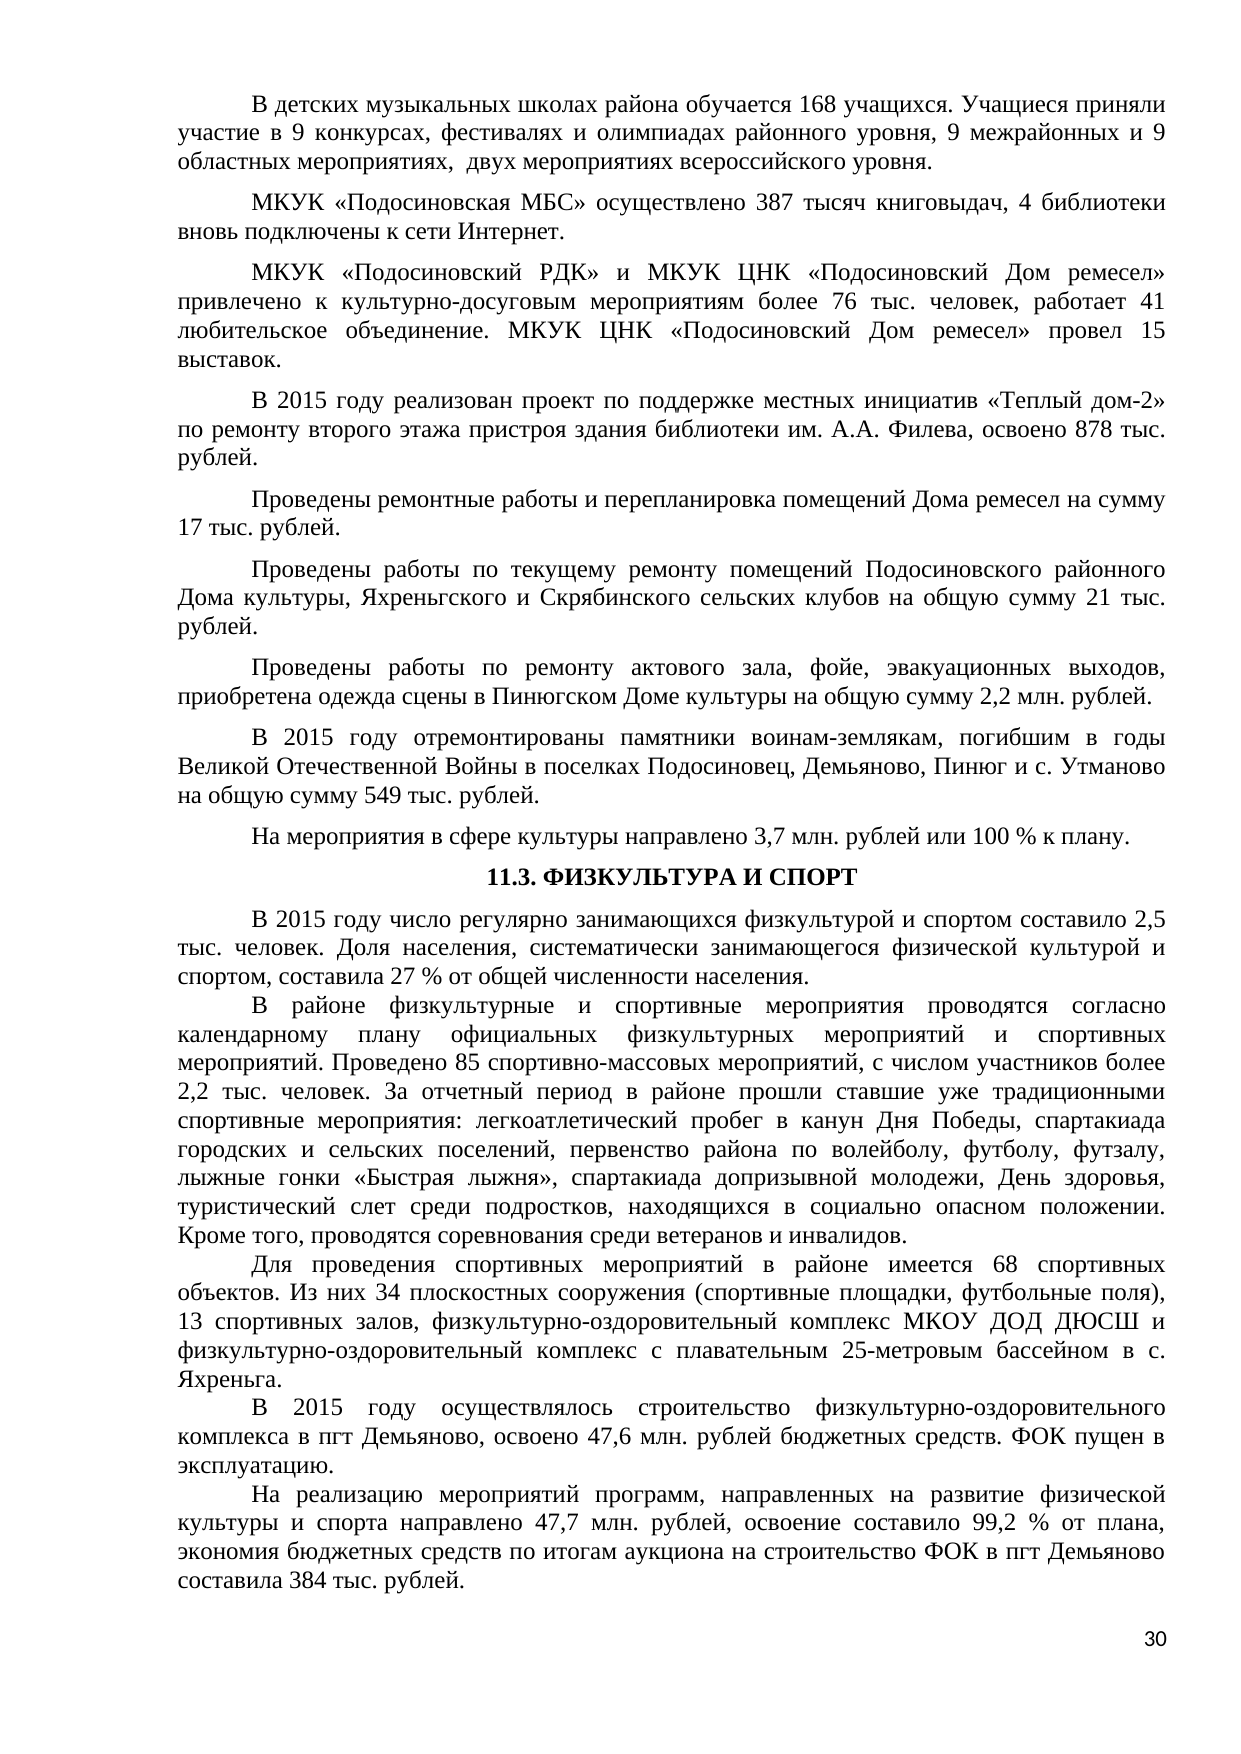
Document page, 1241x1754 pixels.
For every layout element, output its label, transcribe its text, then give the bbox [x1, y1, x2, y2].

text Проведены работы по текущему ремонту помещений Подосиновского районного Дома культуры, Яхреньгского и Скрябинского сельских клубов на общую сумму 21 тыс. рублей. [177, 554, 1167, 640]
text Для проведения спортивных мероприятий в районе имеется 68 спортивных объектов. Из них 34 плоскостных сооружения (спортивные площадки, футбольные поля), 13 спортивных залов, физкультурно-оздоровительный комплекс МКОУ ДОД ДЮСШ и физкультурно-оздоровительный комплекс с плавательным 25-метровым бассейном в с. Яхреньга. [177, 1249, 1167, 1392]
text В детских музыкальных школах района обучается 168 учащихся. Учащиеся приняли участие в 9 конкурсах, фестивалях и олимпиадах районного уровня, 9 межрайонных и 9 областных мероприятиях, двух мероприятиях всероссийского уровня. [177, 89, 1167, 175]
text На мероприятия в сфере культуры направлено 3,7 млн. рублей или 100 % к плану. [177, 821, 1167, 850]
text В 2015 году реализован проект по поддержке местных инициатив «Теплый дом-2» по ремонту второго этажа пристроя здания библиотеки им. А.А. Филева, освоено 878 тыс. рублей. [177, 385, 1167, 471]
text В 2015 году осуществлялось строительство физкультурно-оздоровительного комплекса в пгт Демьяново, освоено 47,6 млн. рублей бюджетных средств. ФОК пущен в эксплуатацию. [177, 1392, 1167, 1479]
text МКУК «Подосиновский РДК» и МКУК ЦНК «Подосиновский Дом ремесел» привлечено к культурно-досуговым мероприятиям более 76 тыс. человек, работает 41 любительское объединение. МКУК ЦНК «Подосиновский Дом ремесел» провел 15 выставок. [177, 257, 1167, 372]
text В 2015 году отремонтированы памятники воинам-землякам, погибшим в годы Великой Отечественной Войны в поселках Подосиновец, Демьяново, Пинюг и с. Утманово на общую сумму 549 тыс. рублей. [177, 722, 1167, 809]
text МКУК «Подосиновская МБС» осуществлено 387 тысяч книговыдач, 4 библиотеки вновь подключены к сети Интернет. [177, 187, 1167, 245]
text В районе физкультурные и спортивные мероприятия проводятся согласно календарному плану официальных физкультурных мероприятий и спортивных мероприятий. Проведено 85 спортивно-массовых мероприятий, с числом участников более 2,2 тыс. человек. За отчетный период в районе прошли ставшие уже традиционными спортивные мероприятия: легкоатлетический пробег в канун Дня Победы, спартакиада городских и сельских поселений, первенство района по волейболу, футболу, футзалу, лыжные гонки «Быстрая лыжня», спартакиада допризывной молодежи, День здоровья, туристический слет среди подростков, находящихся в социально опасном положении. Кроме того, проводятся соревнования среди ветеранов и инвалидов. [177, 990, 1167, 1249]
text Проведены работы по ремонту актового зала, фойе, эвакуационных выходов, приобретена одежда сцены в Пинюгском Доме культуры на общую сумму 2,2 млн. рублей. [177, 652, 1167, 710]
text В 2015 году число регулярно занимающихся физкультурой и спортом составило 2,5 тыс. человек. Доля населения, систематически занимающегося физической культурой и спортом, составила 27 % от общей численности населения. [177, 904, 1167, 990]
text На реализацию мероприятий программ, направленных на развитие физической культуры и спорта направлено 47,7 млн. рублей, освоение составило 99,2 % от плана, экономия бюджетных средств по итогам аукциона на строительство ФОК в пгт Демьяново составила 384 тыс. рублей. [177, 1479, 1167, 1594]
text 11.3. ФИЗКУЛЬТУРА И СПОРТ [177, 862, 1167, 891]
text Проведены ремонтные работы и перепланировка помещений Дома ремесел на сумму 17 тыс. рублей. [177, 484, 1167, 541]
